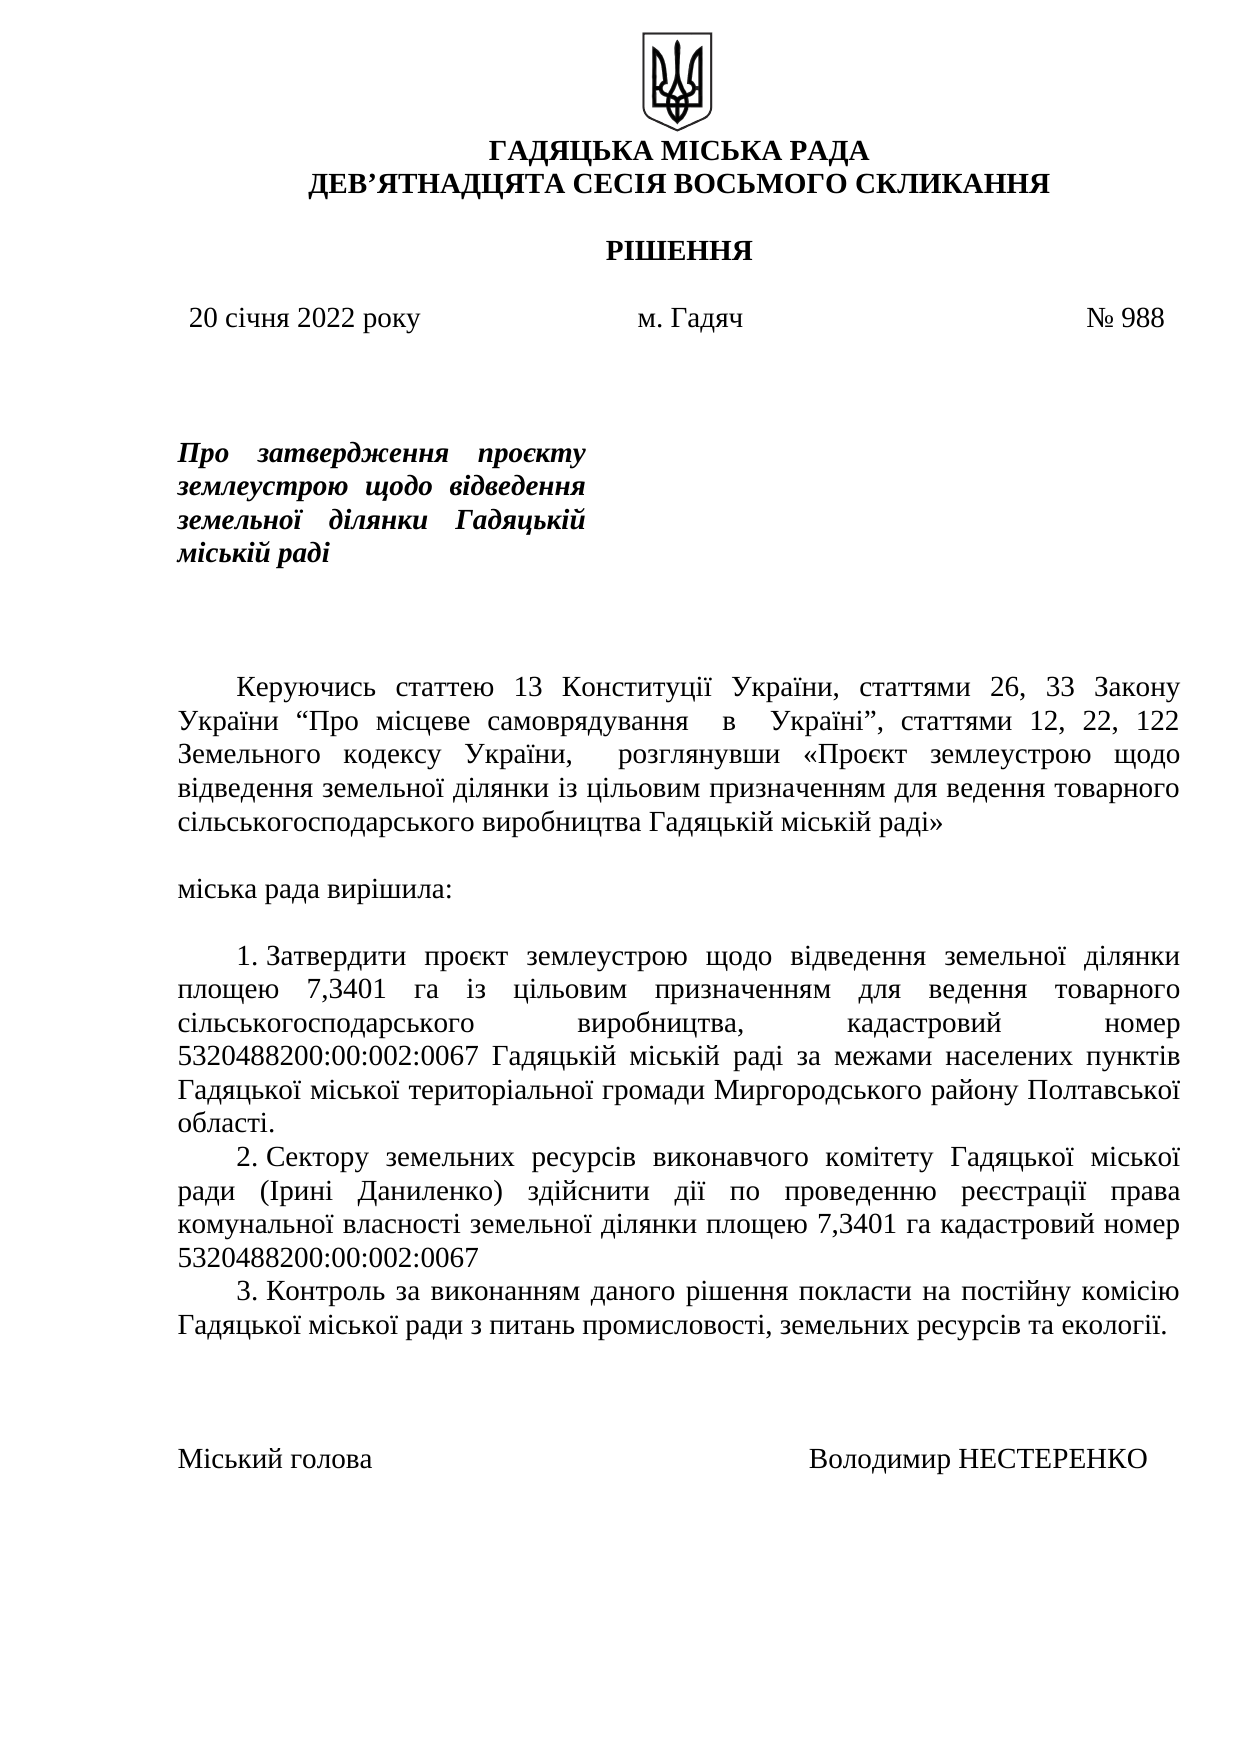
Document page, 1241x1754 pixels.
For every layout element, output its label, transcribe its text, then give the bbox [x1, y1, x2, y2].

table_header м. Гадяч [519, 301, 861, 334]
table_header Про затвердження проєкту землеустрою щодо відведення земельної ділянки Гадяцькій міській раді [166, 435, 597, 569]
text ГАДЯЦЬКА МІСЬКА РАДА [177, 133, 1181, 166]
list Сектору земельних ресурсів виконавчого комітету Гадяцької міської ради (Ірині Даниленко) здійснити дії по проведенню реєстрації права комунальної власності земельної ділянки площею 7,3401 га кадастровий номер 5320488200:00:002:0067 [177, 1139, 1181, 1273]
text міська рада вирішила: [177, 871, 1181, 904]
table_header Володимир НЕСТЕРЕНКО [798, 1441, 1167, 1474]
table_header Міський голова [166, 1441, 797, 1474]
table_header 20 січня 2022 року [177, 301, 519, 334]
text ДЕВ’ЯТНАДЦЯТА СЕСІЯ ВОСЬМОГО СКЛИКАННЯ [177, 166, 1181, 200]
text Керуючись статтею 13 Конституції України, статтями 26, 33 Закону України “Про місцеве самоврядування в Україні”, статтями 12, 22, 122 Земельного кодексу України, розглянувши «Проєкт землеустрою щодо відведення земельної ділянки із цільовим призначенням для ведення товарного сільськогосподарського виробництва Гадяцькій міській раді» [177, 669, 1181, 837]
list Затвердити проєкт землеустрою щодо відведення земельної ділянки площею 7,3401 га із цільовим призначенням для ведення товарного сільськогосподарського виробництва, кадастровий номер 5320488200:00:002:0067 Гадяцькій міській раді за межами населених пунктів Гадяцької міської територіальної громади Миргородського району Полтавської області. [177, 938, 1181, 1139]
text РІШЕННЯ [177, 233, 1181, 267]
list Контроль за виконанням даного рішення покласти на постійну комісію Гадяцької міської ради з питань промисловості, земельних ресурсів та екології. [177, 1273, 1181, 1340]
picture [641, 31, 713, 133]
table_header № 988 [861, 301, 1178, 334]
